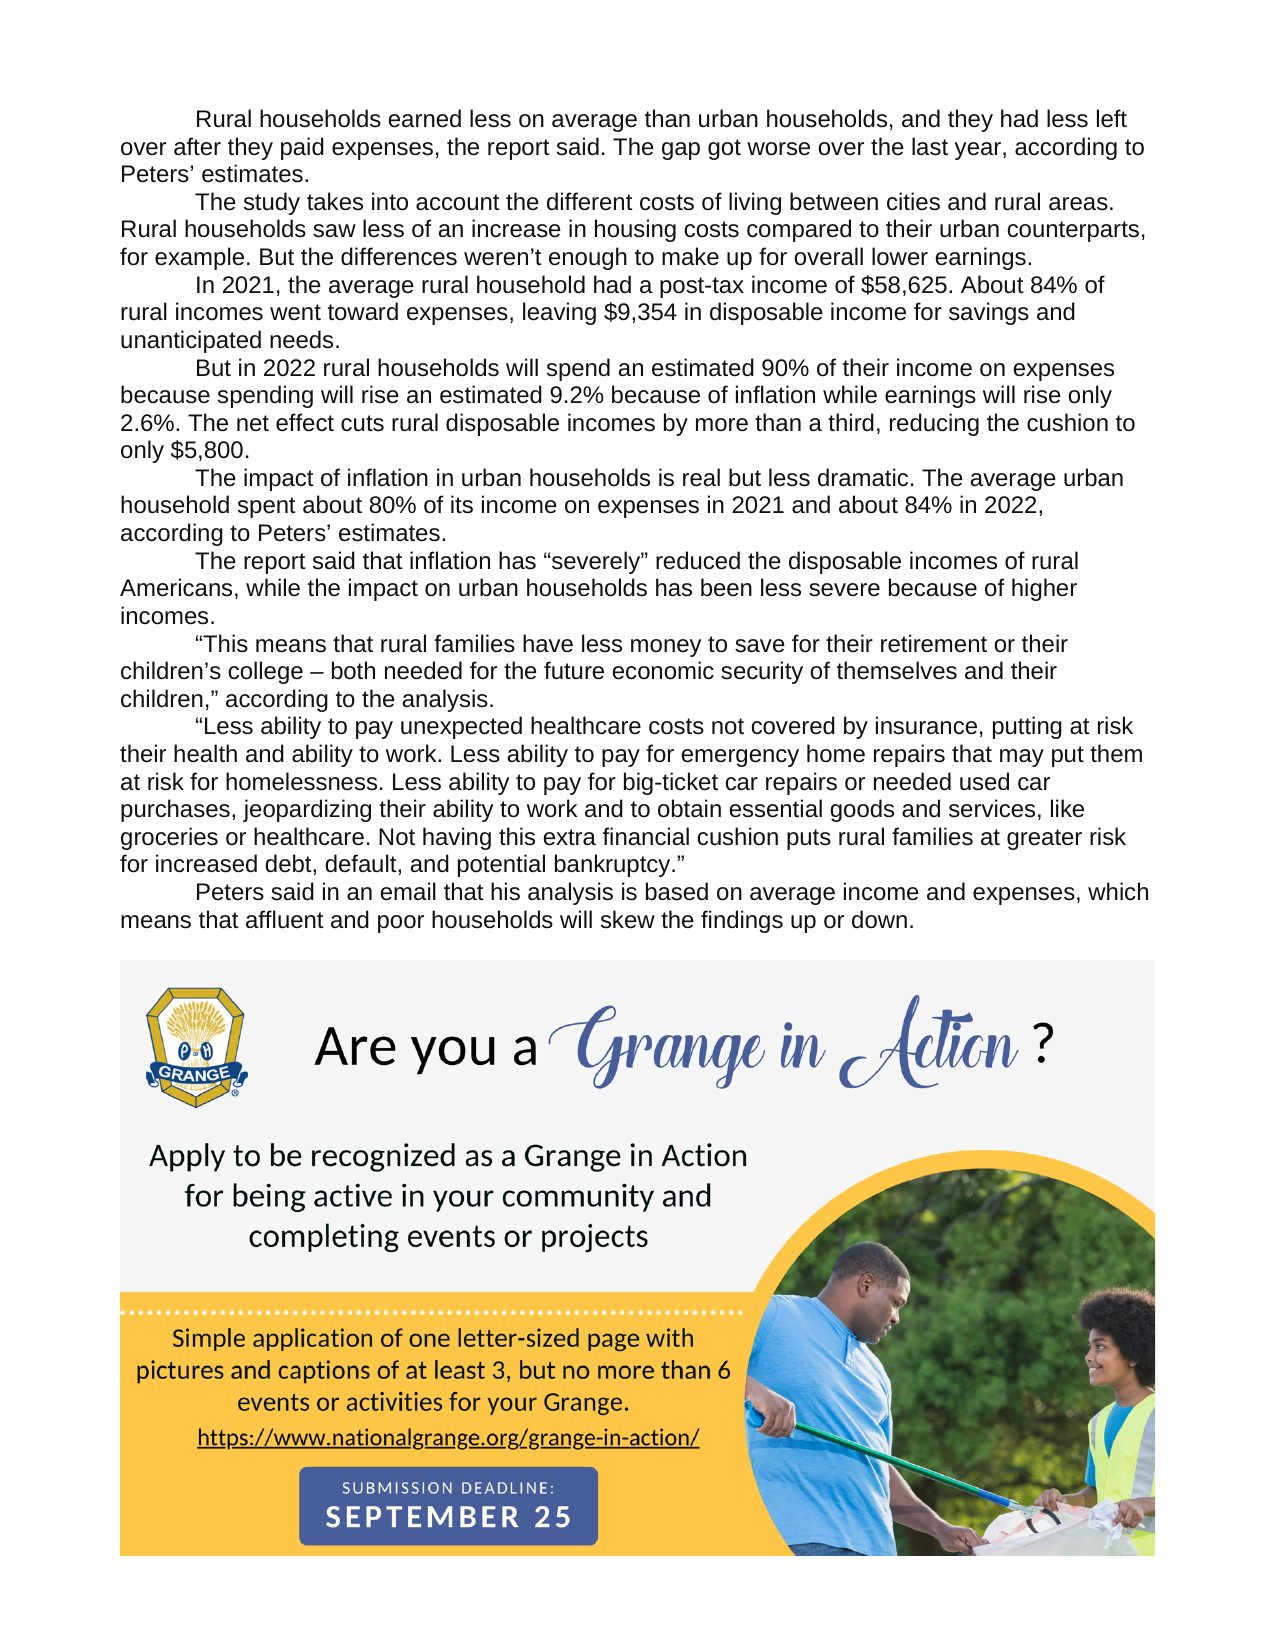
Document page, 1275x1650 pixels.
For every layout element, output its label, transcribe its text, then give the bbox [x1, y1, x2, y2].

text Peters said in an email that his analysis is based on average income and expenses, which means that affluent and poor households will skew the findings up or down. [120, 878, 1155, 933]
text Rural households earned less on average than urban households, and they had less left over after they paid expenses, the report said. The gap got worse over the last year, according to Peters’ estimates. [120, 105, 1155, 188]
text The report said that inflation has “severely” reduced the disposable incomes of rural Americans, while the impact on urban households has been less severe because of higher incomes. [120, 547, 1155, 629]
text The study takes into account the different costs of living between cities and rural areas. Rural households saw less of an increase in housing costs compared to their urban counterparts, for example. But the differences weren’t enough to make up for overall lower earnings. [120, 188, 1155, 271]
text “Less ability to pay unexpected healthcare costs not covered by insurance, putting at risk their health and ability to work. Less ability to pay for emergency home repairs that may put them at risk for homelessness. Less ability to pay for big-ticket car repairs or needed used car purchases, jeopardizing their ability to work and to obtain essential goods and services, like groceries or healthcare. Not having this extra financial cushion puts rural families at greater risk for increased debt, default, and potential bankruptcy.” [120, 712, 1155, 878]
text But in 2022 rural households will spend an estimated 90% of their income on expenses because spending will rise an estimated 9.2% because of inflation while earnings will rise only 2.6%. The net effect cuts rural disposable incomes by more than a third, reducing the cushion to only $5,800. [120, 353, 1155, 464]
picture [120, 960, 1155, 1556]
text In 2021, the average rural household had a post-tax income of $58,625. About 84% of rural incomes went toward expenses, leaving $9,354 in disposable income for savings and unanticipated needs. [120, 271, 1155, 353]
text The impact of inflation in urban households is real but less dramatic. The average urban household spent about 80% of its income on expenses in 2021 and about 84% in 2022, according to Peters’ estimates. [120, 464, 1155, 547]
text “This means that rural families have less money to save for their retirement or their children’s college – both needed for the future economic security of themselves and their children,” according to the analysis. [120, 629, 1155, 712]
